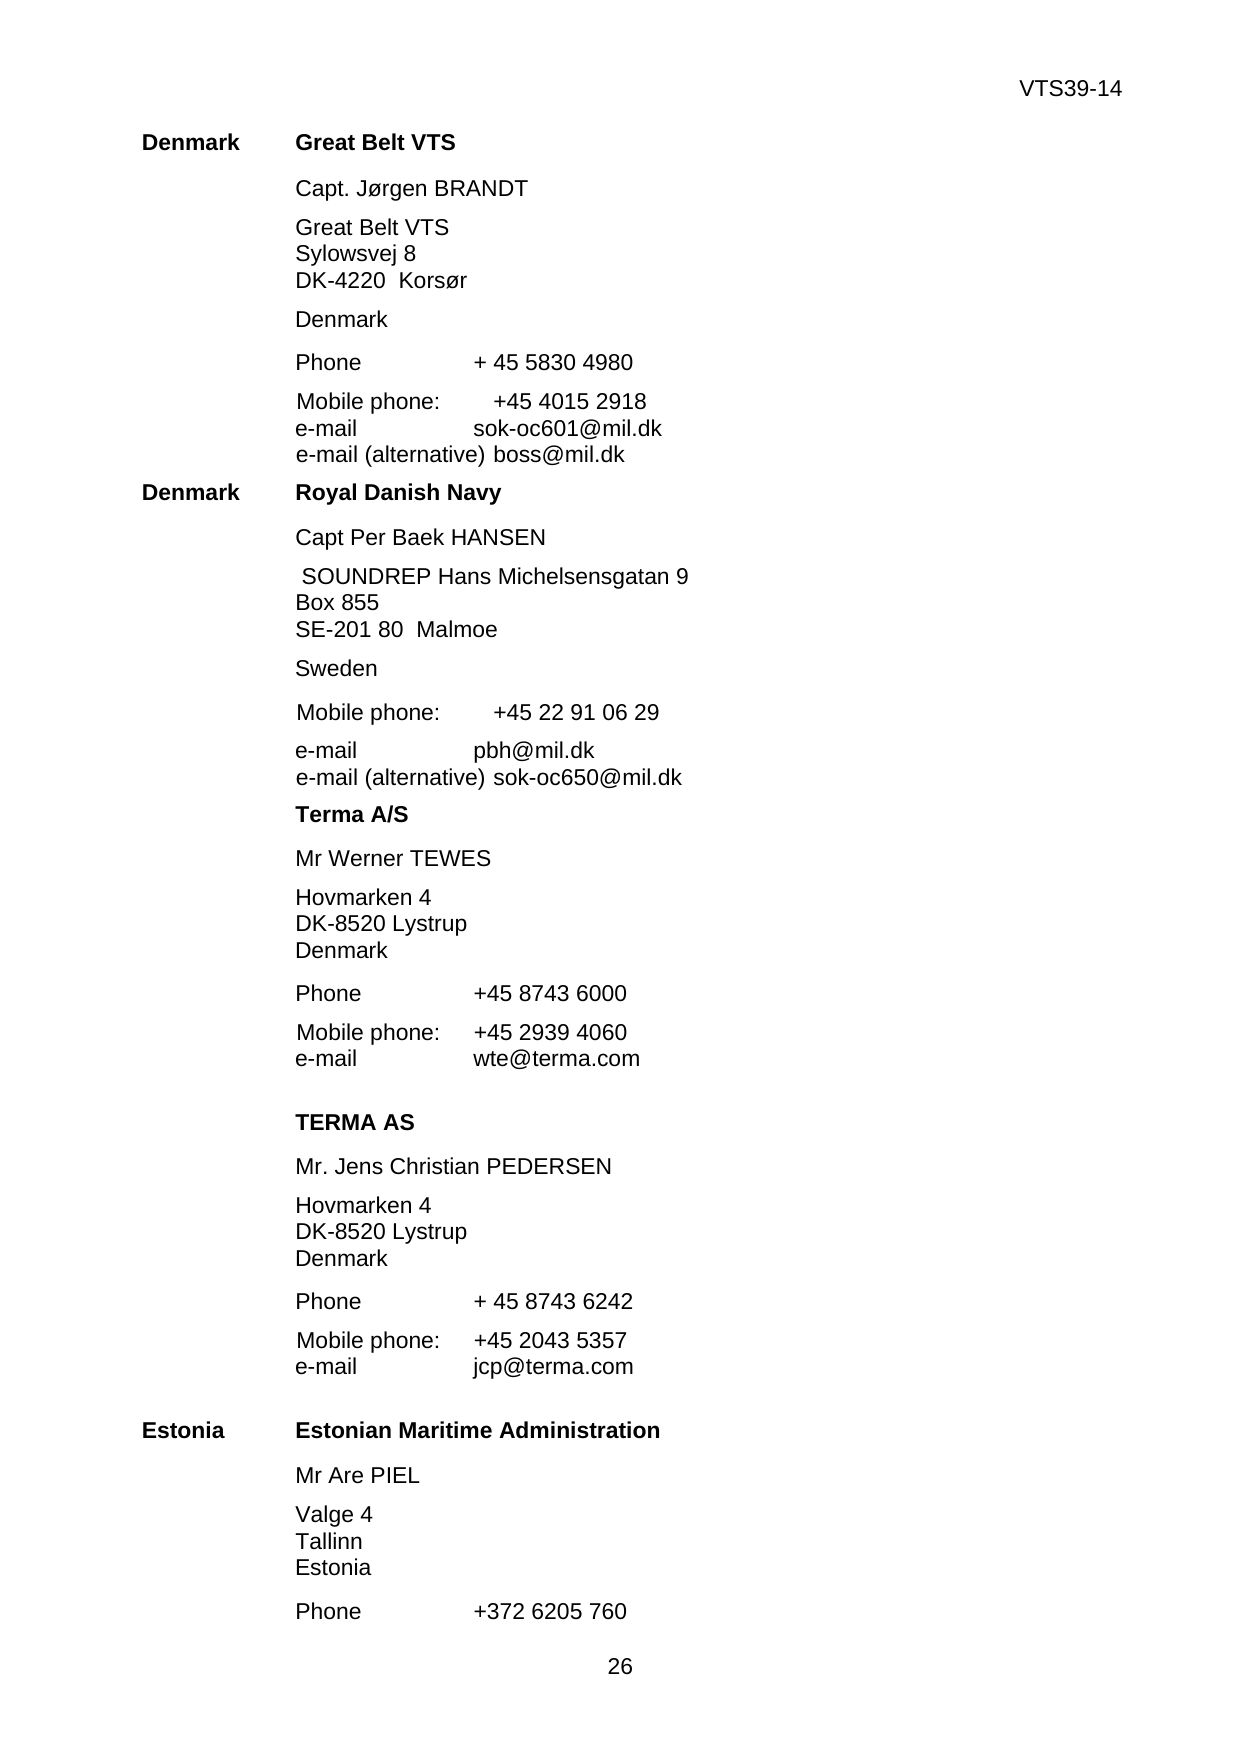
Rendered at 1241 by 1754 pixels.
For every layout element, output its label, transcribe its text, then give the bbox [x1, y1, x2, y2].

text Capt. Jørgen BRANDT [118, 175, 1122, 201]
text Mr Werner TEWES [118, 845, 1122, 871]
text e-mail pbh@mil.dk [118, 737, 1122, 764]
text Great Belt VTS [118, 213, 1122, 240]
text Denmark Royal Danish Navy [118, 478, 1122, 505]
text SE-201 80 Malmoe [118, 616, 1122, 643]
text Tallinn [118, 1528, 1122, 1554]
text Estonia Estonian Maritime Administration [118, 1417, 1122, 1443]
text Phone + 45 5830 4980 [118, 349, 1122, 376]
text Box 855 [118, 589, 1122, 616]
text Mobile phone: +45 4015 2918 [118, 388, 1122, 414]
text Mobile phone: +45 2043 5357 [118, 1327, 1122, 1353]
text DK-8520 Lystrup [118, 1218, 1122, 1244]
text e-mail (alternative) boss@mil.dk [118, 441, 1122, 467]
text Denmark Great Belt VTS [118, 129, 1122, 156]
text Sweden [118, 655, 1122, 681]
text Sylowsvej 8 [118, 240, 1122, 266]
text Capt Per Baek HANSEN [118, 524, 1122, 550]
text e-mail (alternative) sok-oc650@mil.dk [118, 764, 1122, 790]
text Mobile phone: +45 2939 4060 [118, 1019, 1122, 1045]
text Valge 4 [118, 1501, 1122, 1528]
text Hovmarken 4 [118, 884, 1122, 910]
text TERMA AS [118, 1109, 1122, 1136]
text SOUNDREP Hans Michelsensgatan 9 [118, 563, 1122, 589]
text Phone +45 8743 6000 [118, 980, 1122, 1007]
text Hovmarken 4 [118, 1192, 1122, 1218]
text Terma A/S [118, 801, 1122, 828]
text Estonia [118, 1554, 1122, 1580]
text e-mail sok-oc601@mil.dk [118, 414, 1122, 441]
text Denmark [118, 1244, 1122, 1271]
text Mr Are PIEL [118, 1462, 1122, 1489]
text Phone +372 6205 760 [118, 1598, 1122, 1624]
text e-mail wte@terma.com [118, 1045, 1122, 1072]
text Mr. Jens Christian PEDERSEN [118, 1153, 1122, 1179]
text Denmark [118, 937, 1122, 963]
text DK-8520 Lystrup [118, 910, 1122, 937]
text e-mail jcp@terma.com [118, 1353, 1122, 1380]
text Phone + 45 8743 6242 [118, 1288, 1122, 1314]
text Denmark [118, 306, 1122, 332]
text Mobile phone: +45 22 91 06 29 [118, 699, 1122, 725]
text DK-4220 Korsør [118, 267, 1122, 293]
